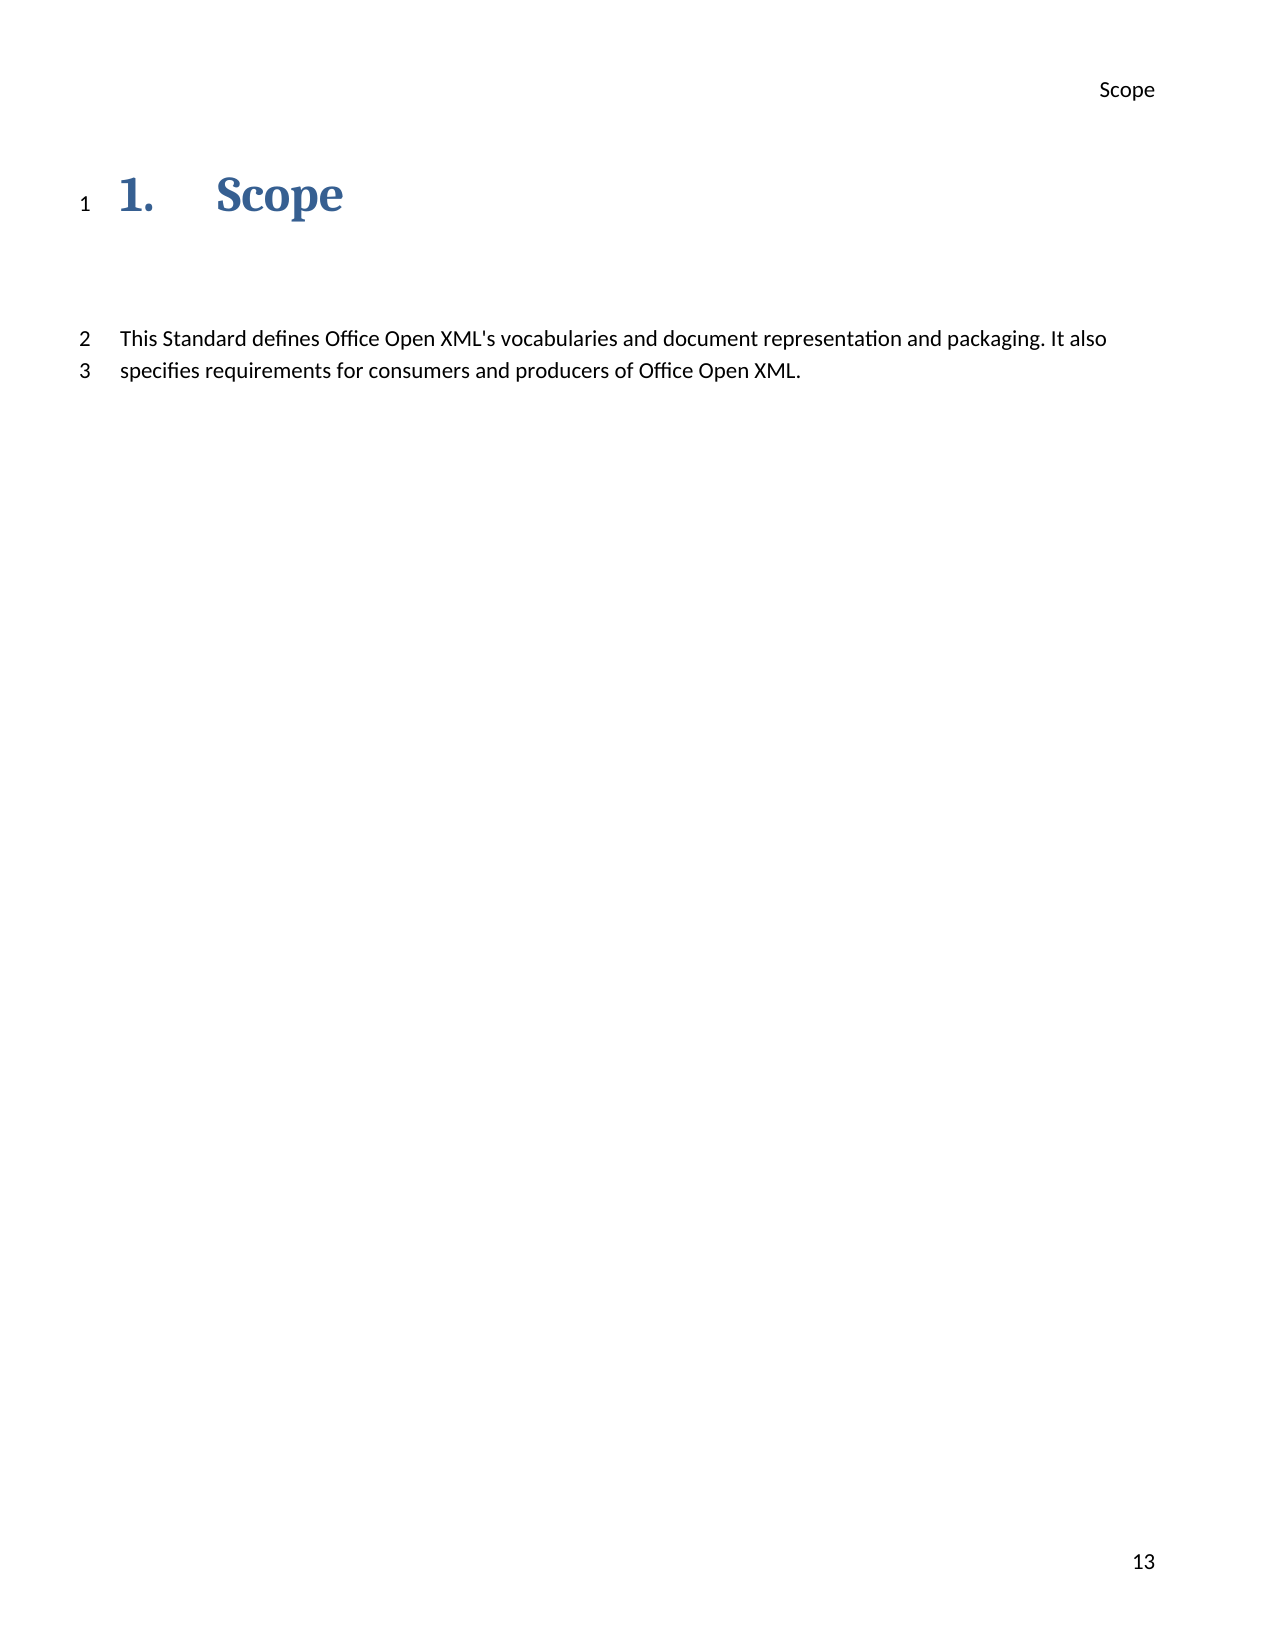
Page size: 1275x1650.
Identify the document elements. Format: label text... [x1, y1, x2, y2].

text This Standard defines Office Open XML's vocabularies and document representation and packaging. It also specifies requirements for consumers and producers of Office Open XML. [120, 324, 1155, 384]
subtitle Scope [120, 167, 1155, 224]
